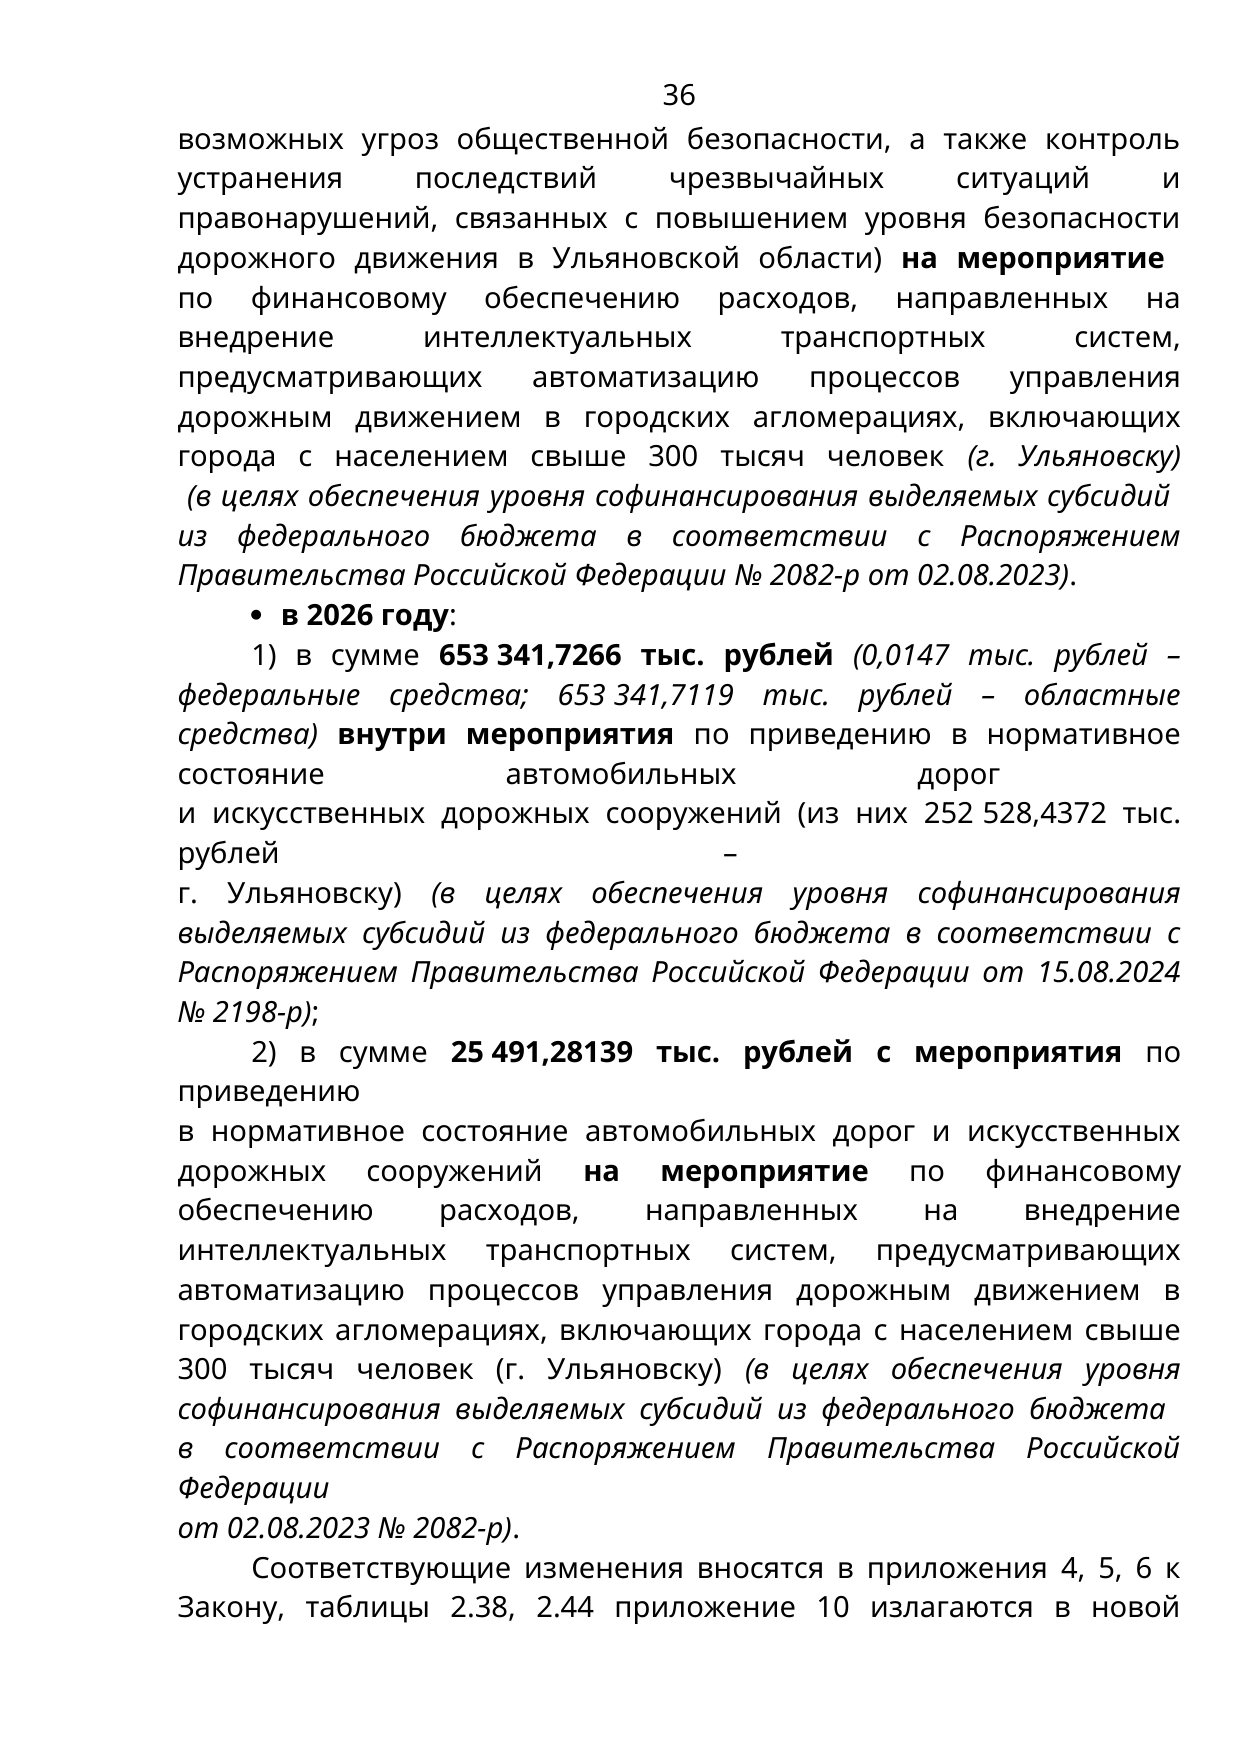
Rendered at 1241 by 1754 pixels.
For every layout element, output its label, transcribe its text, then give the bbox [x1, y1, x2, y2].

list в 2026 году: [177, 594, 1181, 634]
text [177, 1547, 1181, 1626]
text 1) в сумме 653 341,7266 тыс. рублей (0,0147 тыс. рублей – федеральные средства; 653 341,7119 тыс. рублей – областные средства) внутри мероприятия по приведению в нормативное состояние автомобильных дорог и искусственных дорожных сооружений (из них 252 528,4372 тыс. рублей – г. Ульяновску) (в целях обеспечения уровня софинансирования выделяемых субсидий из федерального бюджета в соответствии с Распоряжением Правительства Российской Федерации от 15.08.2024 № 2198-р); [177, 634, 1181, 1031]
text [177, 118, 1181, 594]
text 2) в сумме 25 491,28139 тыс. рублей с мероприятия по приведению в нормативное состояние автомобильных дорог и искусственных дорожных сооружений на мероприятие по финансовому обеспечению расходов, направленных на внедрение интеллектуальных транспортных систем, предусматривающих автоматизацию процессов управления дорожным движением в городских агломерациях, включающих города с населением свыше 300 тысяч человек (г. Ульяновску) (в целях обеспечения уровня софинансирования выделяемых субсидий из федерального бюджета в соответствии с Распоряжением Правительства Российской Федерации от 02.08.2023 № 2082-р). [177, 1031, 1181, 1547]
